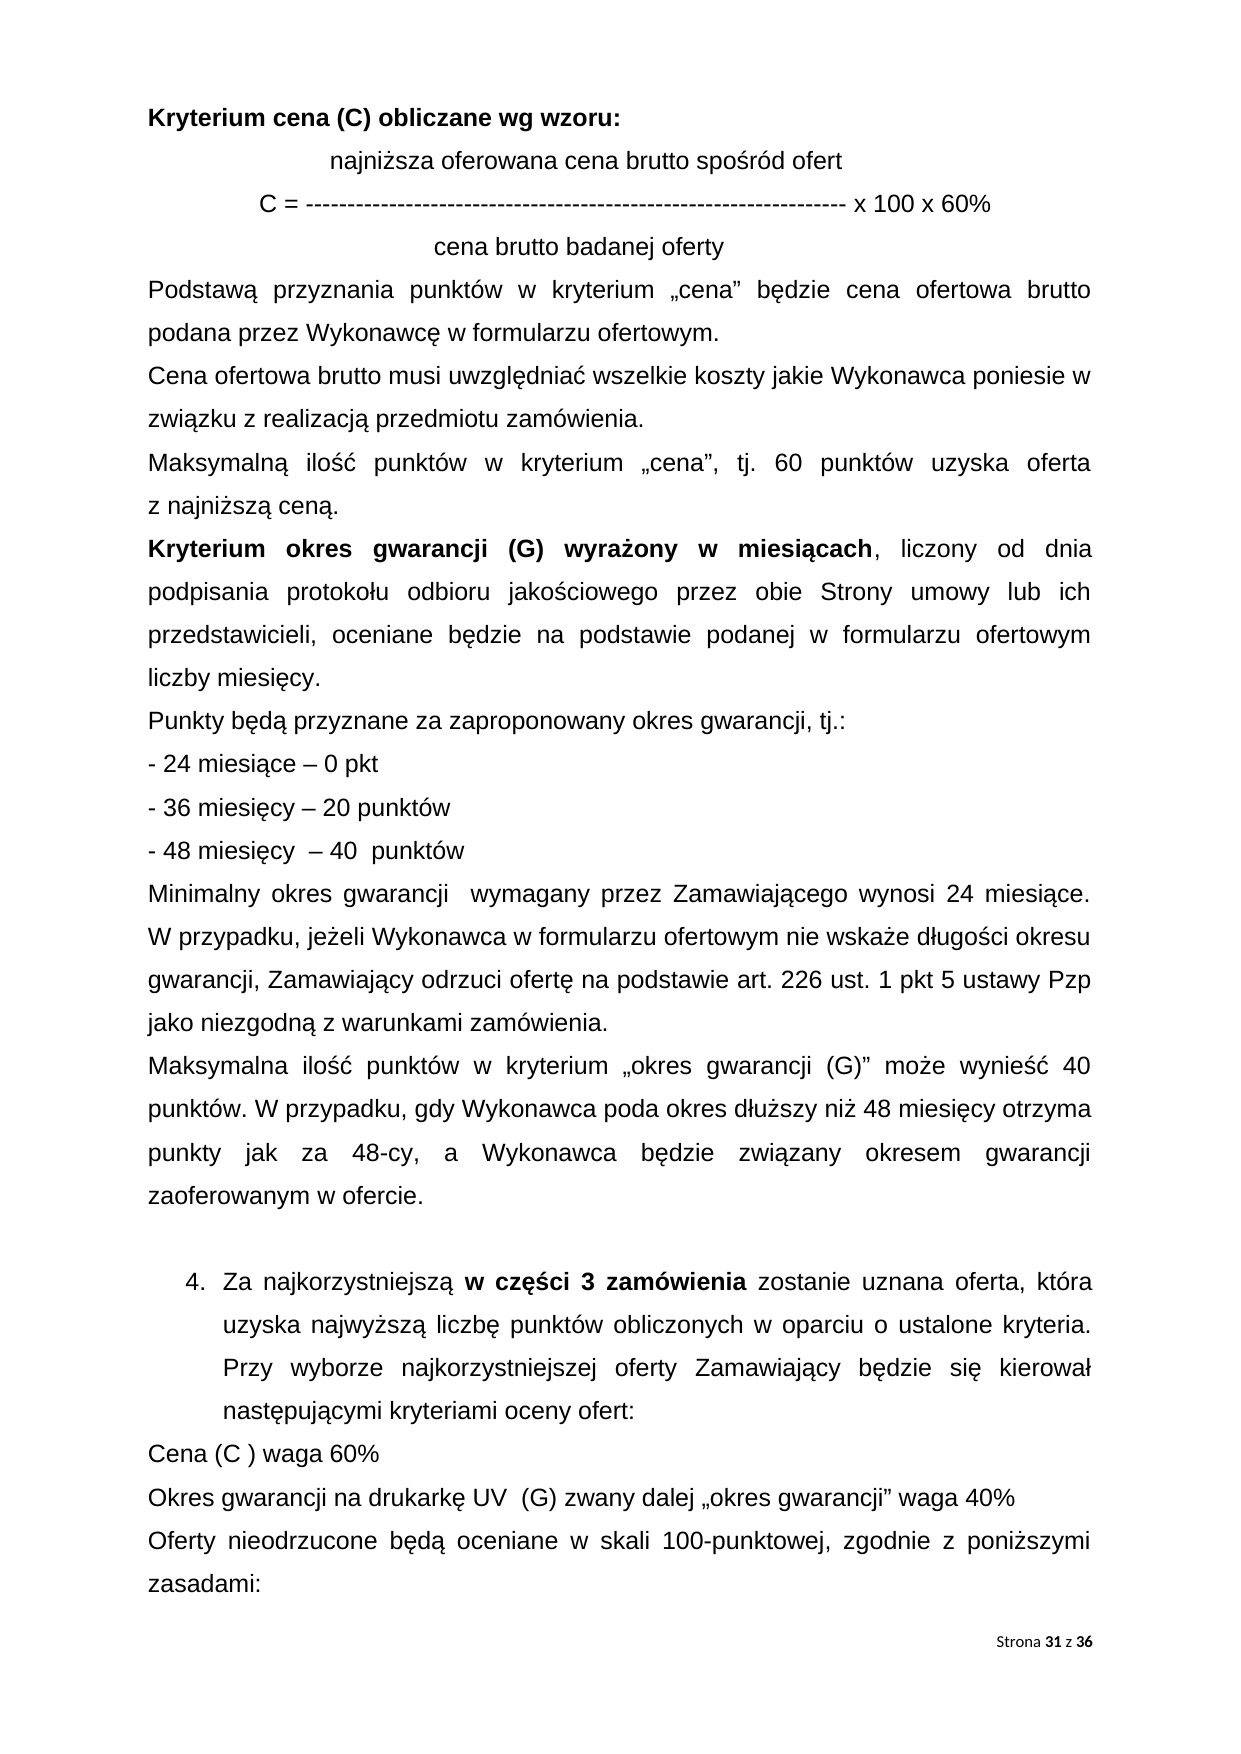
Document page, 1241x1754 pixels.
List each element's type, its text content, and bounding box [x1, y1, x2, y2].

text Cena (C ) waga 60% [148, 1439, 1092, 1468]
text Maksymalną ilość punktów w kryterium „cena”, tj. 60 punktów uzyska oferta z najniższą ceną. [148, 448, 1092, 519]
list C = ----------------------------------------------------------------- x 100 x 60% [259, 189, 1092, 218]
list najniższa oferowana cena brutto spośród ofert [295, 146, 1092, 174]
text Podstawą przyznania punktów w kryterium „cena” będzie cena ofertowa brutto podana przez Wykonawcę w formularzu ofertowym. [148, 275, 1092, 347]
text Okres gwarancji na drukarkę UV (G) zwany dalej „okres gwarancji” waga 40% [148, 1483, 1092, 1511]
text Maksymalna ilość punktów w kryterium „okres gwarancji (G)” może wynieść 40 punktów. W przypadku, gdy Wykonawca poda okres dłuższy niż 48 miesięcy otrzyma punkty jak za 48-cy, a Wykonawca będzie związany okresem gwarancji zaoferowanym w ofercie. [148, 1051, 1092, 1209]
text Punkty będą przyznane za zaproponowany okres gwarancji, tj.: [148, 706, 1092, 735]
text Cena ofertowa brutto musi uwzględniać wszelkie koszty jakie Wykonawca poniesie w związku z realizacją przedmiotu zamówienia. [148, 361, 1092, 433]
text Kryterium okres gwarancji (G) wyrażony w miesiącach, liczony od dnia podpisania protokołu odbioru jakościowego przez obie Strony umowy lub ich przedstawicieli, oceniane będzie na podstawie podanej w formularzu ofertowym liczby miesięcy. [148, 534, 1092, 692]
text Minimalny okres gwarancji wymagany przez Zamawiającego wynosi 24 miesiące. W przypadku, jeżeli Wykonawca w formularzu ofertowym nie wskaże długości okresu gwarancji, Zamawiający odrzuci ofertę na podstawie art. 226 ust. 1 pkt 5 ustawy Pzp jako niezgodną z warunkami zamówienia. [148, 879, 1092, 1037]
text Oferty nieodrzucone będą oceniane w skali 100-punktowej, zgodnie z poniższymi zasadami: [148, 1526, 1092, 1598]
list cena brutto badanej oferty [295, 232, 1092, 261]
text - 48 miesięcy – 40 punktów [148, 836, 1092, 864]
text - 36 miesięcy – 20 punktów [148, 793, 1092, 821]
text - 24 miesiące – 0 pkt [148, 749, 1092, 778]
text Kryterium cena (C) obliczane wg wzoru: [148, 103, 1092, 131]
list Za najkorzystniejszą w części 3 zamówienia zostanie uznana oferta, która uzyska najwyższą liczbę punktów obliczonych w oparciu o ustalone kryteria. Przy wyborze najkorzystniejszej oferty Zamawiający będzie się kierował następującymi kryteriami oceny ofert: [185, 1267, 1092, 1425]
